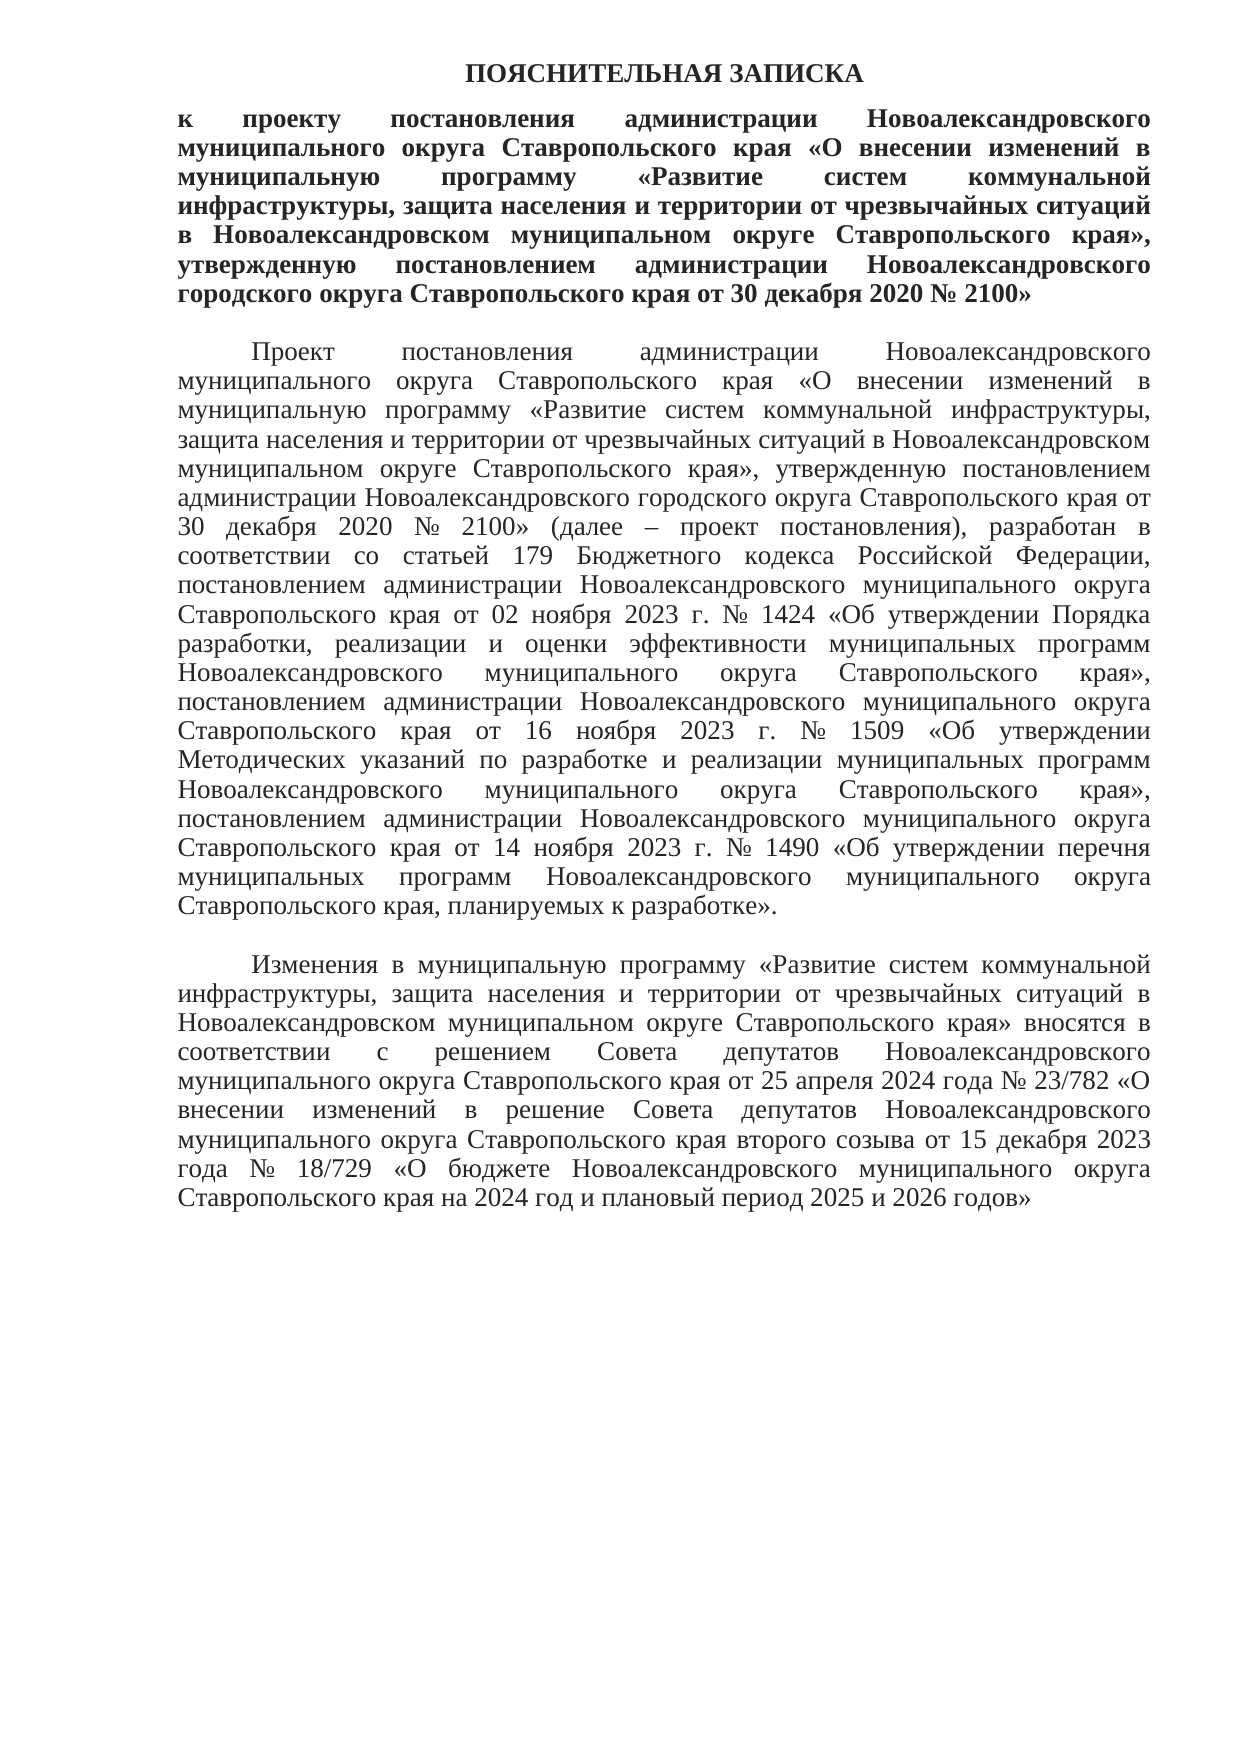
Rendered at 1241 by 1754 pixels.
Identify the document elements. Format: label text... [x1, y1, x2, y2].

text к проекту постановления администрации Новоалександровского муниципального округа Ставропольского края «О внесении изменений в муниципальную программу «Развитие систем коммунальной инфраструктуры, защита населения и территории от чрезвычайных ситуаций в Новоалександровском муниципальном округе Ставропольского края», утвержденную постановлением администрации Новоалександровского городского округа Ставропольского края от 30 декабря 2020 № 2100» [177, 104, 1152, 308]
text Проект постановления администрации Новоалександровского муниципального округа Ставропольского края «О внесении изменений в муниципальную программу «Развитие систем коммунальной инфраструктуры, защита населения и территории от чрезвычайных ситуаций в Новоалександровском муниципальном округе Ставропольского края», утвержденную постановлением администрации Новоалександровского городского округа Ставропольского края от 30 декабря 2020 № 2100» (далее – проект постановления), разработан в соответствии со статьей 179 Бюджетного кодекса Российской Федерации, постановлением администрации Новоалександровского муниципального округа Ставропольского края от 02 ноября 2023 г. № 1424 «Об утверждении Порядка разработки, реализации и оценки эффективности муниципальных программ Новоалександровского муниципального округа Ставропольского края», постановлением администрации Новоалександровского муниципального округа Ставропольского края от 16 ноября 2023 г. № 1509 «Об утверждении Методических указаний по разработке и реализации муниципальных программ Новоалександровского муниципального округа Ставропольского края», постановлением администрации Новоалександровского муниципального округа Ставропольского края от 14 ноября 2023 г. № 1490 «Об утверждении перечня муниципальных программ Новоалександровского муниципального округа Ставропольского края, планируемых к разработке». [177, 337, 1152, 921]
text Изменения в муниципальную программу «Развитие систем коммунальной инфраструктуры, защита населения и территории от чрезвычайных ситуаций в Новоалександровском муниципальном округе Ставропольского края» вносятся в соответствии с решением Совета депутатов Новоалександровского муниципального округа Ставропольского края от 25 апреля 2024 года № 23/782 «О внесении изменений в решение Совета депутатов Новоалександровского муниципального округа Ставропольского края второго созыва от 15 декабря 2023 года № 18/729 «О бюджете Новоалександровского муниципального округа Ставропольского края на 2024 год и плановый период 2025 и 2026 годов» [177, 950, 1152, 1212]
text ПОЯСНИТЕЛЬНАЯ ЗАПИСКА [177, 59, 1152, 88]
